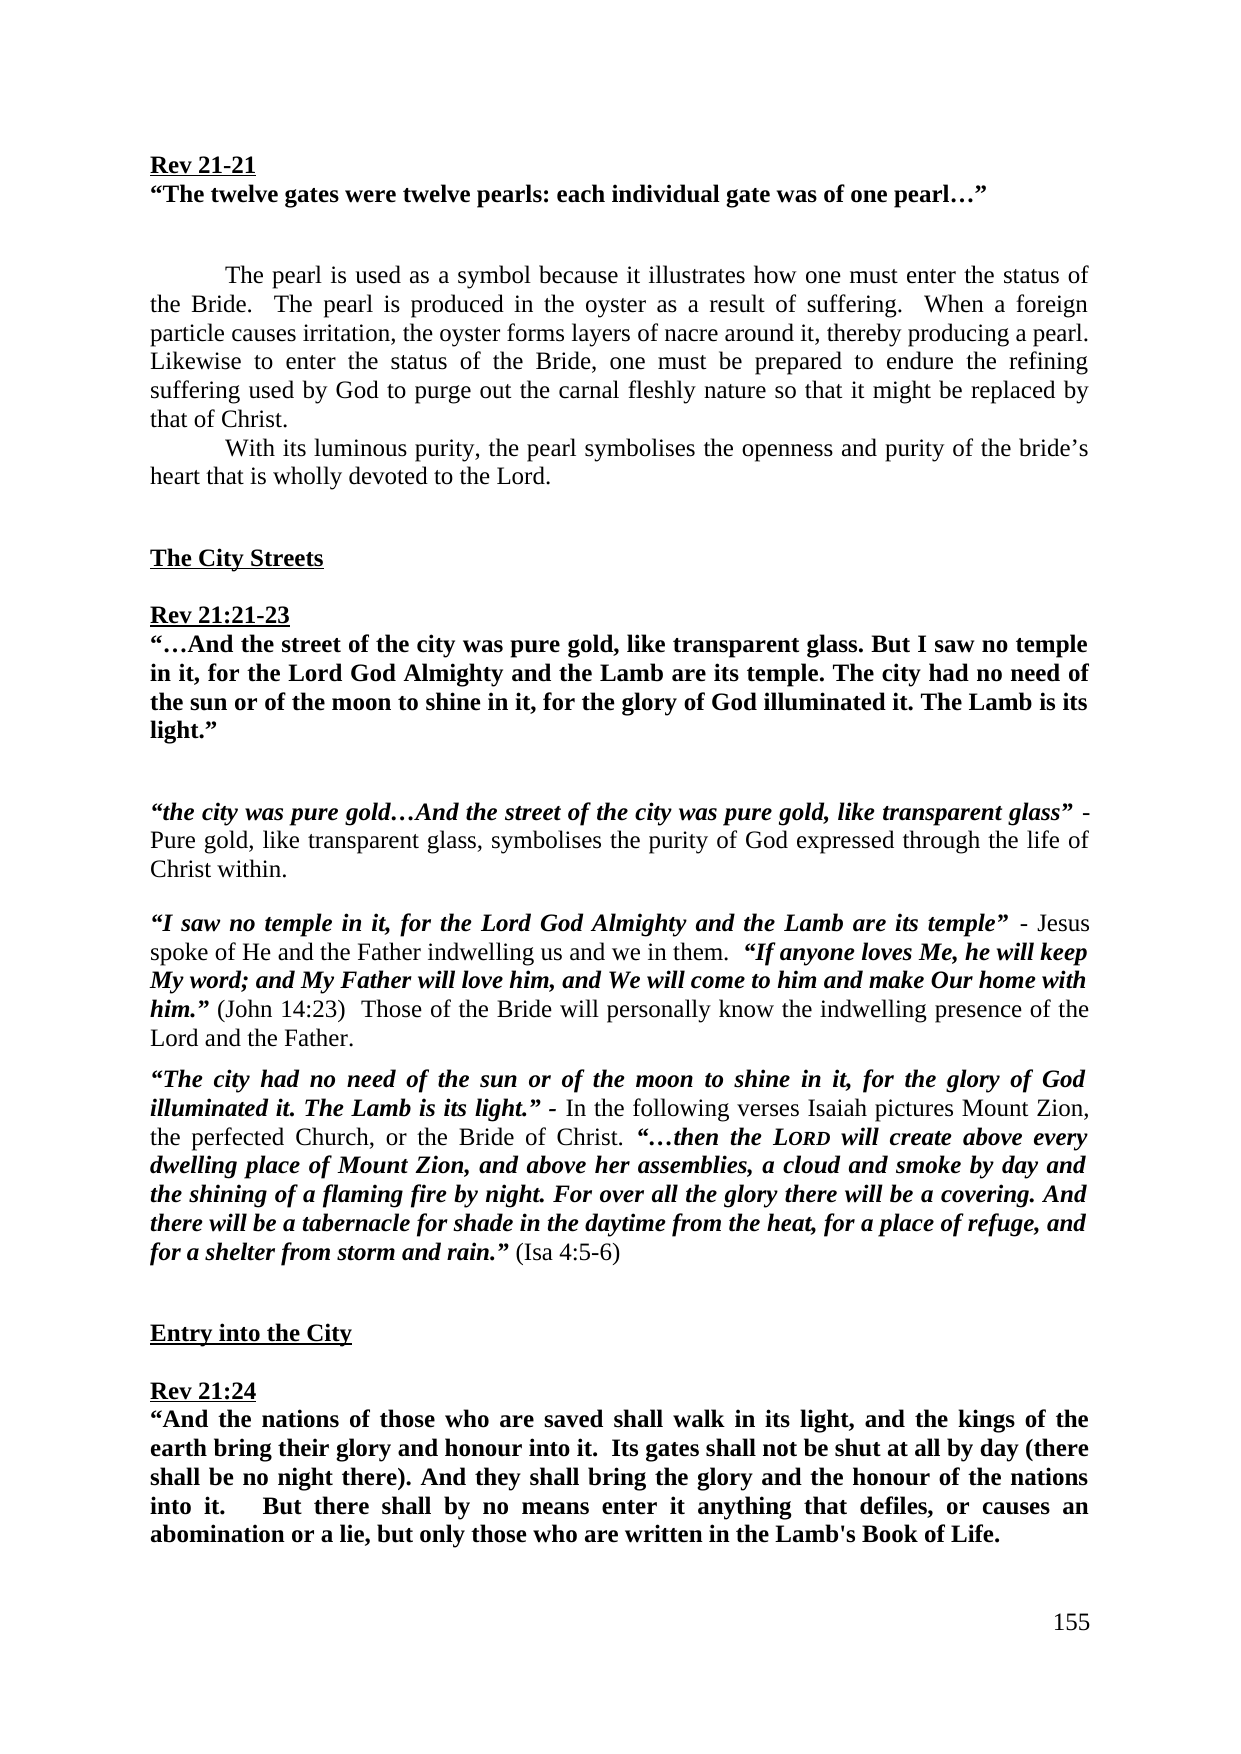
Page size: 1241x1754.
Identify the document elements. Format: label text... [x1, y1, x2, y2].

text Rev 21-21 [150, 150, 1090, 179]
text “I saw no temple in it, for the Lord God Almighty and the Lamb are its temple” - Jesus spoke of He and the Father indwelling us and we in them. “If anyone loves Me, he will keep My word; and My Father will love him, and We will come to him and make Our home with him.” (John 14:23) Those of the Bride will personally know the indwelling presence of the Lord and the Father. [150, 908, 1090, 1052]
text “The city had no need of the sun or of the moon to shine in it, for the glory of God illuminated it. The Lamb is its light.” - In the following verses Isaiah pictures Mount Zion, the perfected Church, or the Bride of Christ. “…then the Lord will create above every dwelling place of Mount Zion, and above her assemblies, a cloud and smoke by day and the shining of a flaming fire by night. For over all the glory there will be a covering. And there will be a tabernacle for shade in the daytime from the heat, for a place of refuge, and for a shelter from storm and rain.” (Isa 4:5-6) [150, 1064, 1090, 1266]
text With its luminous purity, the pearl symbolises the openness and purity of the bride’s heart that is wholly devoted to the Lord. [150, 433, 1090, 490]
text “the city was pure gold…And the street of the city was pure gold, like transparent glass” - Pure gold, like transparent glass, symbolises the purity of God expressed through the life of Christ within. [150, 797, 1090, 883]
text “…And the street of the city was pure gold, like transparent glass. But I saw no temple in it, for the Lord God Almighty and the Lamb are its temple. The city had no need of the sun or of the moon to shine in it, for the glory of God illuminated it. The Lamb is its light.” [150, 629, 1090, 744]
text Rev 21:21-23 [150, 600, 1090, 629]
text Rev 21:24 [150, 1376, 1090, 1404]
text The pearl is used as a symbol because it illustrates how one must enter the status of the Bride. The pearl is produced in the oyster as a result of suffering. When a foreign particle causes irritation, the oyster forms layers of nacre around it, thereby producing a pearl. Likewise to enter the status of the Bride, one must be prepared to endure the refining suffering used by God to purge out the carnal fleshly nature so that it might be replaced by that of Christ. [150, 260, 1090, 433]
text The City Streets [150, 543, 1090, 572]
text Entry into the City [150, 1318, 1090, 1347]
text “And the nations of those who are saved shall walk in its light, and the kings of the earth bring their glory and honour into it. Its gates shall not be shut at all by day (there shall be no night there). And they shall bring the glory and the honour of the nations into it. But there shall by no means enter it anything that defiles, or causes an abomination or a lie, but only those who are written in the Lamb's Book of Life. [150, 1404, 1090, 1548]
text “The twelve gates were twelve pearls: each individual gate was of one pearl…” [150, 179, 1090, 207]
